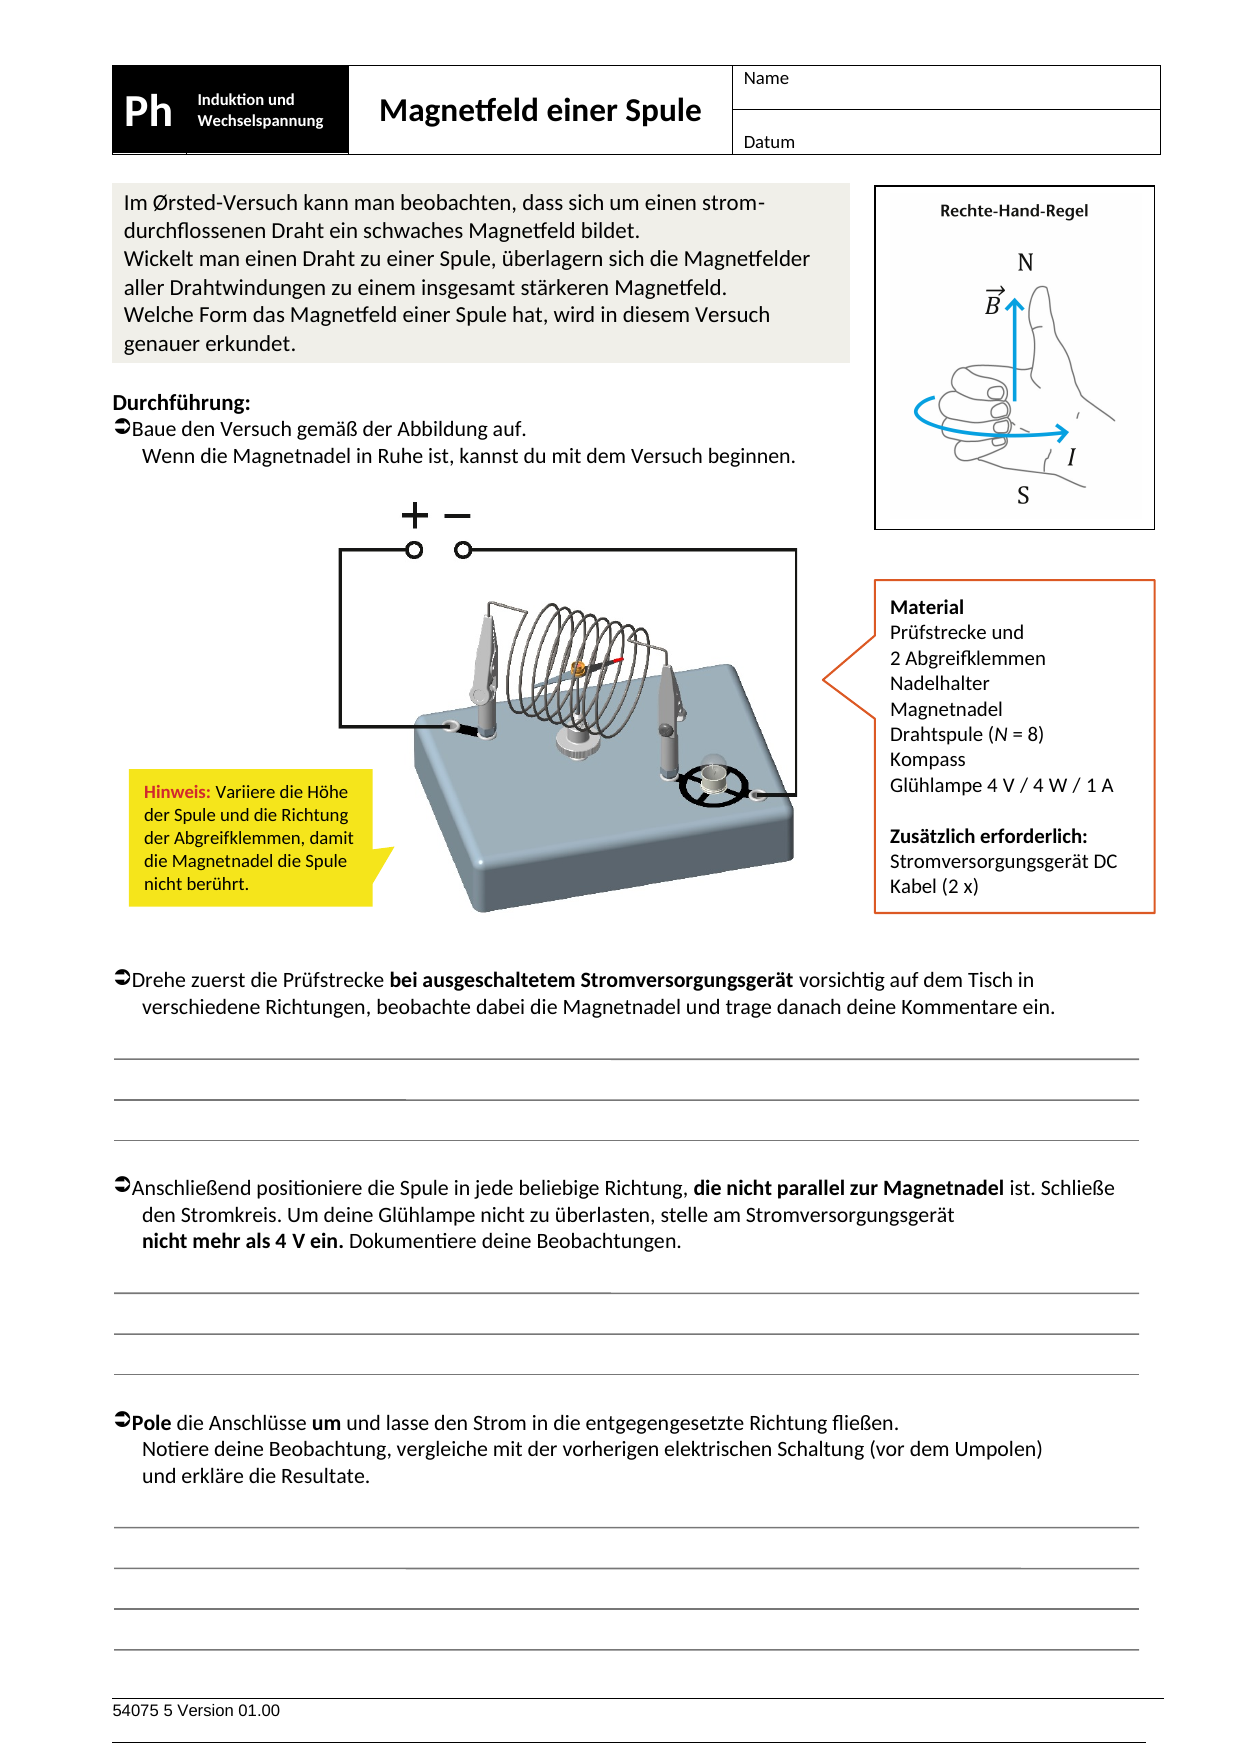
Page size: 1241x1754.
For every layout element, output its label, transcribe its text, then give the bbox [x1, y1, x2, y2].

text Pole die Anschlüsse um und lasse den Strom in die entgegengesetzte Richtung fließen. Notiere deine Beobachtung, vergleiche mit der vorherigen elektrischen Schaltung (vor dem Umpolen) und erkläre die Resultate. [112, 1409, 1057, 1489]
picture [890, 193, 1142, 519]
table_header Im Ørsted-Versuch kann man beobachten, dass sich um einen stromdurchflossenen Draht ein schwaches Magnetfeld bildet. Wickelt man einen Draht zu einer Spule, überlagern sich die Magnetfelder aller Drahtwindungen zu einem insgesamt stärkeren Magnetfeld. Welche Form das Magnetfeld einer Spule hat, wird in diesem Versuch genauer erkundet. [112, 183, 850, 363]
text Durchführung: [112, 388, 874, 416]
picture [338, 502, 798, 923]
text Anschließend positioniere die Spule in jede beliebige Richtung, die nicht parallel zur Magnetnadel ist. Schließe den Stromkreis. Um deine Glühlampe nicht zu überlasten, stelle am Stromversorgungsgerät nicht mehr als 4 V ein. Dokumentiere deine Beobachtungen. [112, 1174, 1116, 1254]
text Drehe zuerst die Prüfstrecke bei ausgeschaltetem Stromversorgungsgerät vorsichtig auf dem Tisch in verschiedene Richtungen, beobachte dabei die Magnetnadel und trage danach deine Kommentare ein. [112, 967, 1057, 1020]
text Baue den Versuch gemäß der Abbildung auf. Wenn die Magnetnadel in Ruhe ist, kannst du mit dem Versuch beginnen. [112, 416, 821, 469]
